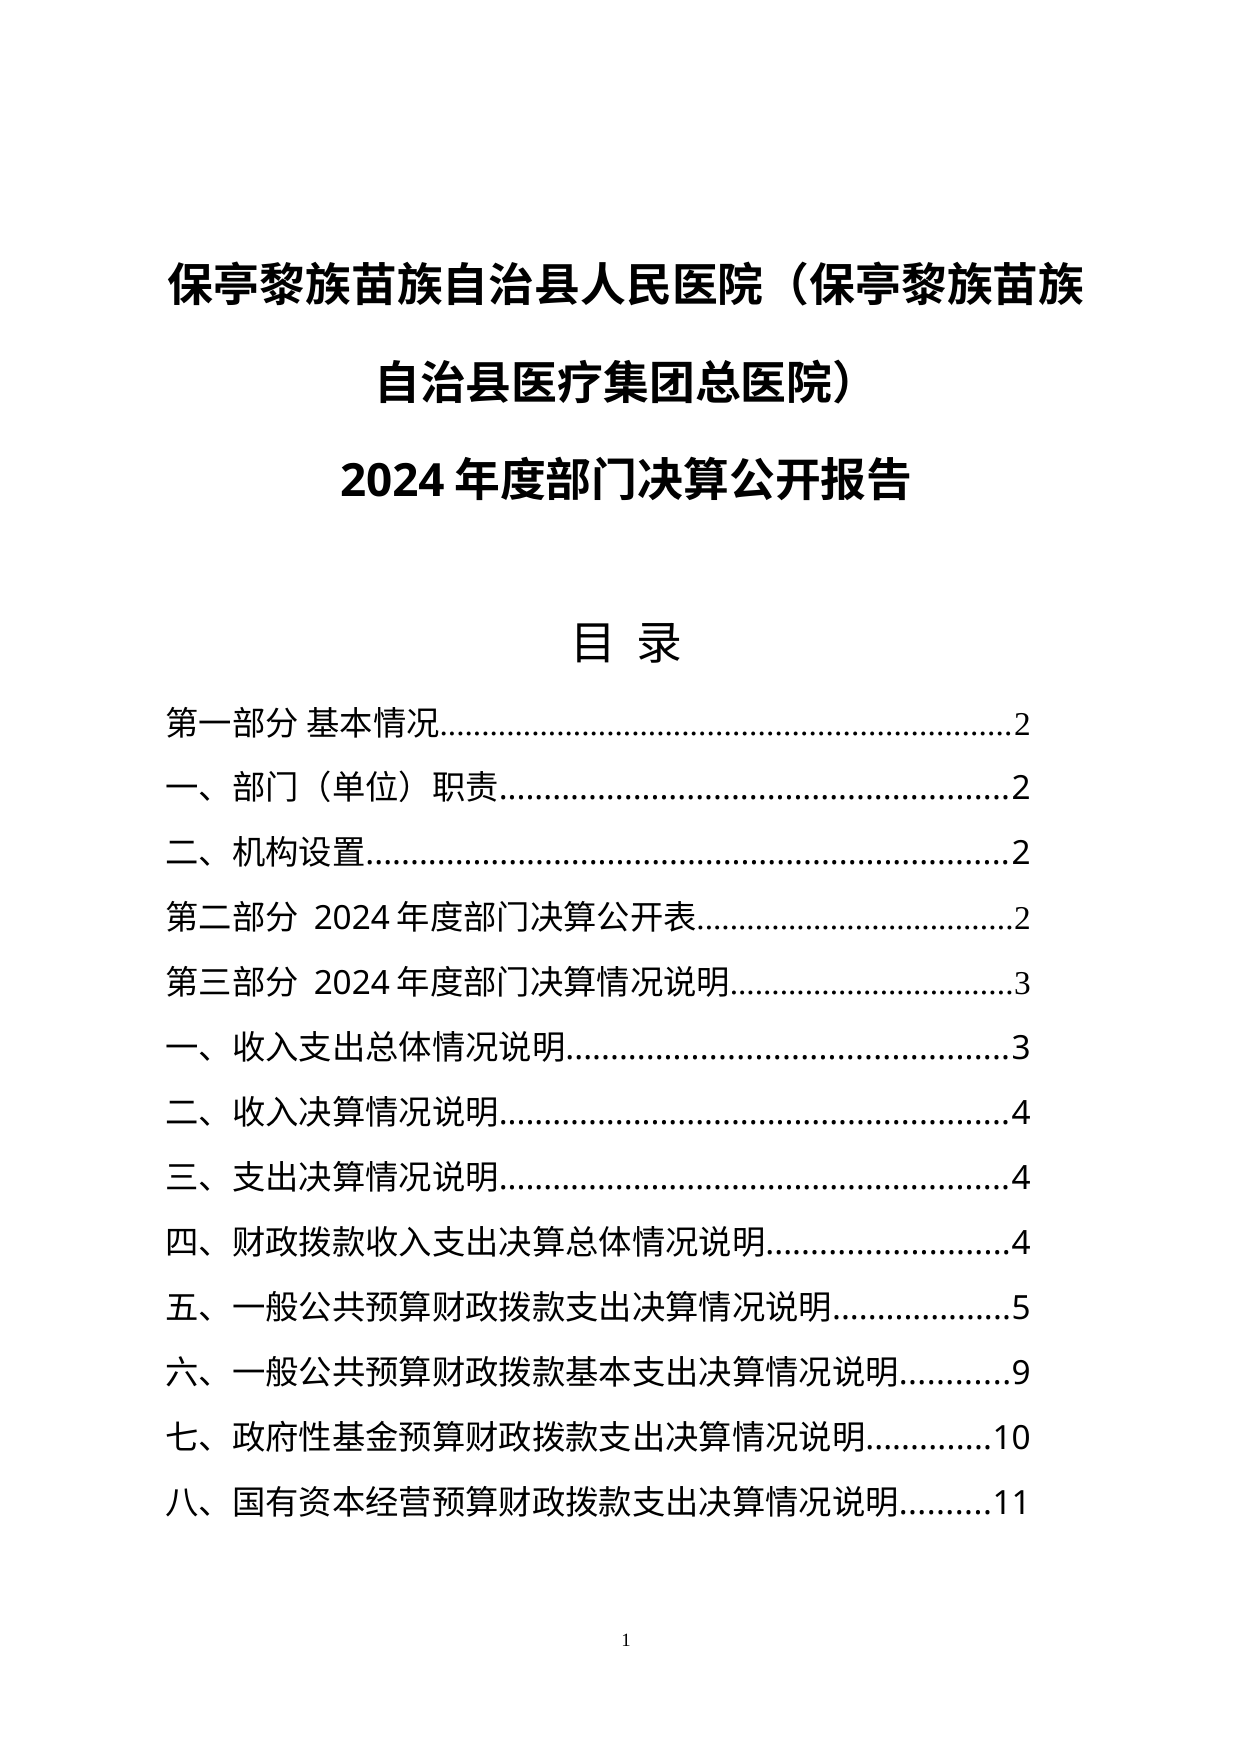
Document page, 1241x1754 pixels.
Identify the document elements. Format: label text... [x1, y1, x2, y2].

text 2024年度部门决算公开报告 [165, 428, 1087, 525]
text 一、部门（单位）职责 2 [165, 753, 1087, 818]
text 第二部分 2024年度部门决算公开表 2 [165, 883, 1087, 948]
text 第三部分 2024年度部门决算情况说明 3 [165, 948, 1087, 1013]
text 四、财政拨款收入支出决算总体情况说明 4 [165, 1208, 1087, 1273]
text 二、机构设置 2 [165, 818, 1087, 883]
text 二、收入决算情况说明 4 [165, 1078, 1087, 1143]
text 五、一般公共预算财政拨款支出决算情况说明 5 [165, 1273, 1087, 1338]
text 目 录 [165, 590, 1087, 688]
text 保亭黎族苗族自治县人民医院（保亭黎族苗族自治县医疗集团总医院） [165, 233, 1087, 428]
text 第一部分 基本情况 2 [165, 688, 1087, 753]
text 六、一般公共预算财政拨款基本支出决算情况说明 9 [165, 1338, 1087, 1403]
list 国有资本经营预算财政拨款支出决算情况说明 11 [165, 1468, 1087, 1533]
list 政府性基金预算财政拨款支出决算情况说明 10 [165, 1403, 1087, 1468]
text 三、支出决算情况说明 4 [165, 1143, 1087, 1208]
text 一、收入支出总体情况说明 3 [165, 1013, 1087, 1078]
